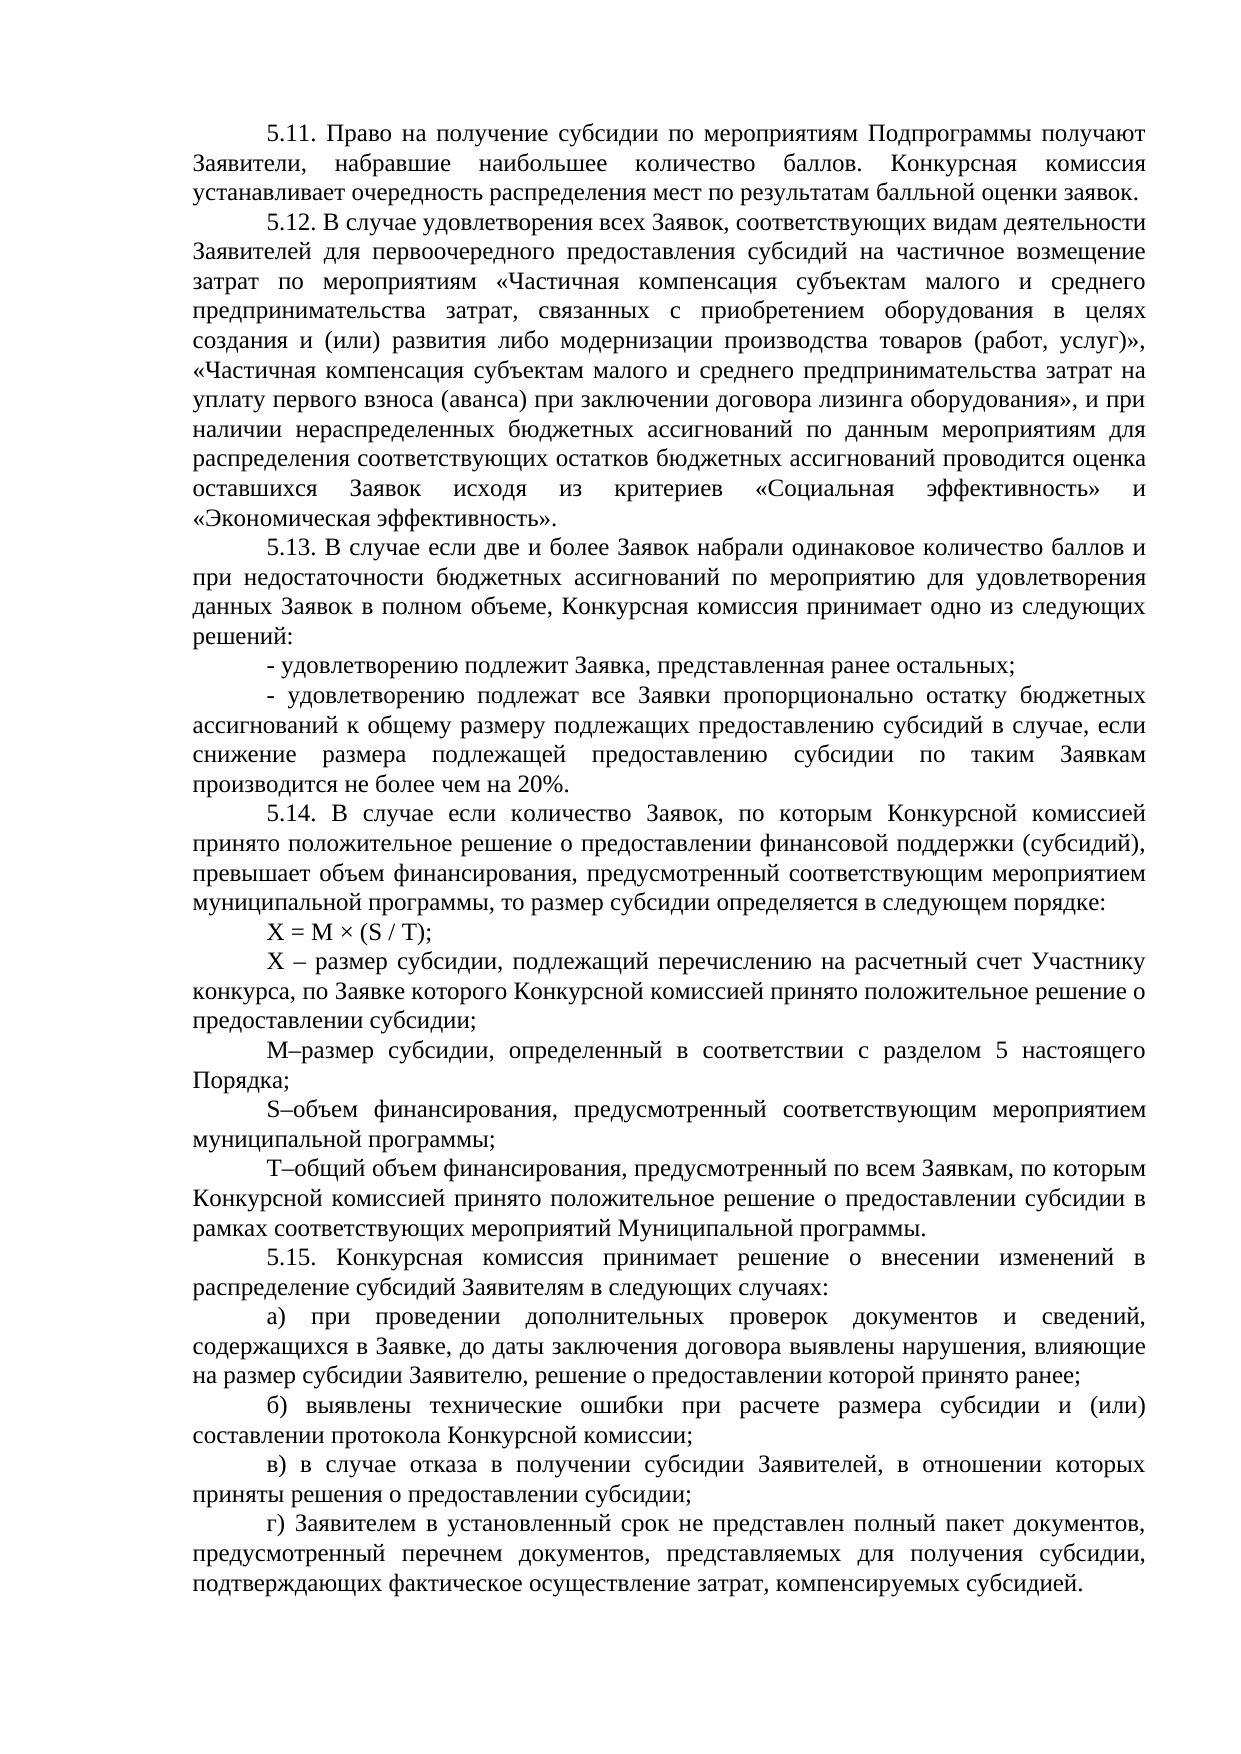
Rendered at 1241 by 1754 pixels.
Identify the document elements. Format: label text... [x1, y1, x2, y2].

text а) при проведении дополнительных проверок документов и сведений, содержащихся в Заявке, до даты заключения договора выявлены нарушения, влияющие на размер субсидии Заявителю, решение о предоставлении которой принято ранее; [192, 1301, 1147, 1389]
text 5.11. Право на получение субсидии по мероприятиям Подпрограммы получают Заявители, набравшие наибольшее количество баллов. Конкурсная комиссия устанавливает очередность распределения мест по результатам балльной оценки заявок. [192, 118, 1147, 206]
text - удовлетворению подлежит Заявка, представленная ранее остальных; [192, 651, 1147, 679]
text б) выявлены технические ошибки при расчете размера субсидии и (или) составлении протокола Конкурсной комиссии; [192, 1390, 1147, 1448]
text 5.15. Конкурсная комиссия принимает решение о внесении изменений в распределение субсидий Заявителям в следующих случаях: [192, 1242, 1147, 1301]
text X – размер субсидии, подлежащий перечислению на расчетный счет Участнику конкурса, по Заявке которого Конкурсной комиссией принято положительное решение о предоставлении субсидии; [192, 946, 1147, 1034]
text г) Заявителем в установленный срок не представлен полный пакет документов, предусмотренный перечнем документов, представляемых для получения субсидии, подтверждающих фактическое осуществление затрат, компенсируемых субсидией. [192, 1508, 1147, 1596]
text 5.12. В случае удовлетворения всех Заявок, соответствующих видам деятельности Заявителей для первоочередного предоставления субсидий на частичное возмещение затрат по мероприятиям «Частичная компенсация субъектам малого и среднего предпринимательства затрат, связанных с приобретением оборудования в целях создания и (или) развития либо модернизации производства товаров (работ, услуг)», «Частичная компенсация субъектам малого и среднего предпринимательства затрат на уплату первого взноса (аванса) при заключении договора лизинга оборудования», и при наличии нераспределенных бюджетных ассигнований по данным мероприятиям для распределения соответствующих остатков бюджетных ассигнований проводится оценка оставшихся Заявок исходя из критериев «Социальная эффективность» и «Экономическая эффективность». [192, 207, 1147, 531]
text в) в случае отказа в получении субсидии Заявителей, в отношении которых приняты решения о предоставлении субсидии; [192, 1449, 1147, 1508]
text Х = M × (S / T); [192, 917, 1147, 946]
text M–размер субсидии, определенный в соответствии с разделом 5 настоящего Порядка; [192, 1035, 1147, 1093]
text T–общий объем финансирования, предусмотренный по всем Заявкам, по которым Конкурсной комиссией принято положительное решение о предоставлении субсидии в рамках соответствующих мероприятий Муниципальной программы. [192, 1153, 1147, 1241]
text - удовлетворению подлежат все Заявки пропорционально остатку бюджетных ассигнований к общему размеру подлежащих предоставлению субсидий в случае, если снижение размера подлежащей предоставлению субсидии по таким Заявкам производится не более чем на 20%. [192, 680, 1147, 798]
text 5.13. В случае если две и более Заявок набрали одинаковое количество баллов и при недостаточности бюджетных ассигнований по мероприятию для удовлетворения данных Заявок в полном объеме, Конкурсная комиссия принимает одно из следующих решений: [192, 532, 1147, 650]
text 5.14. В случае если количество Заявок, по которым Конкурсной комиссией принято положительное решение о предоставлении финансовой поддержки (субсидий), превышает объем финансирования, предусмотренный соответствующим мероприятием муниципальной программы, то размер субсидии определяется в следующем порядке: [192, 798, 1147, 916]
text S–объем финансирования, предусмотренный соответствующим мероприятием муниципальной программы; [192, 1094, 1147, 1153]
